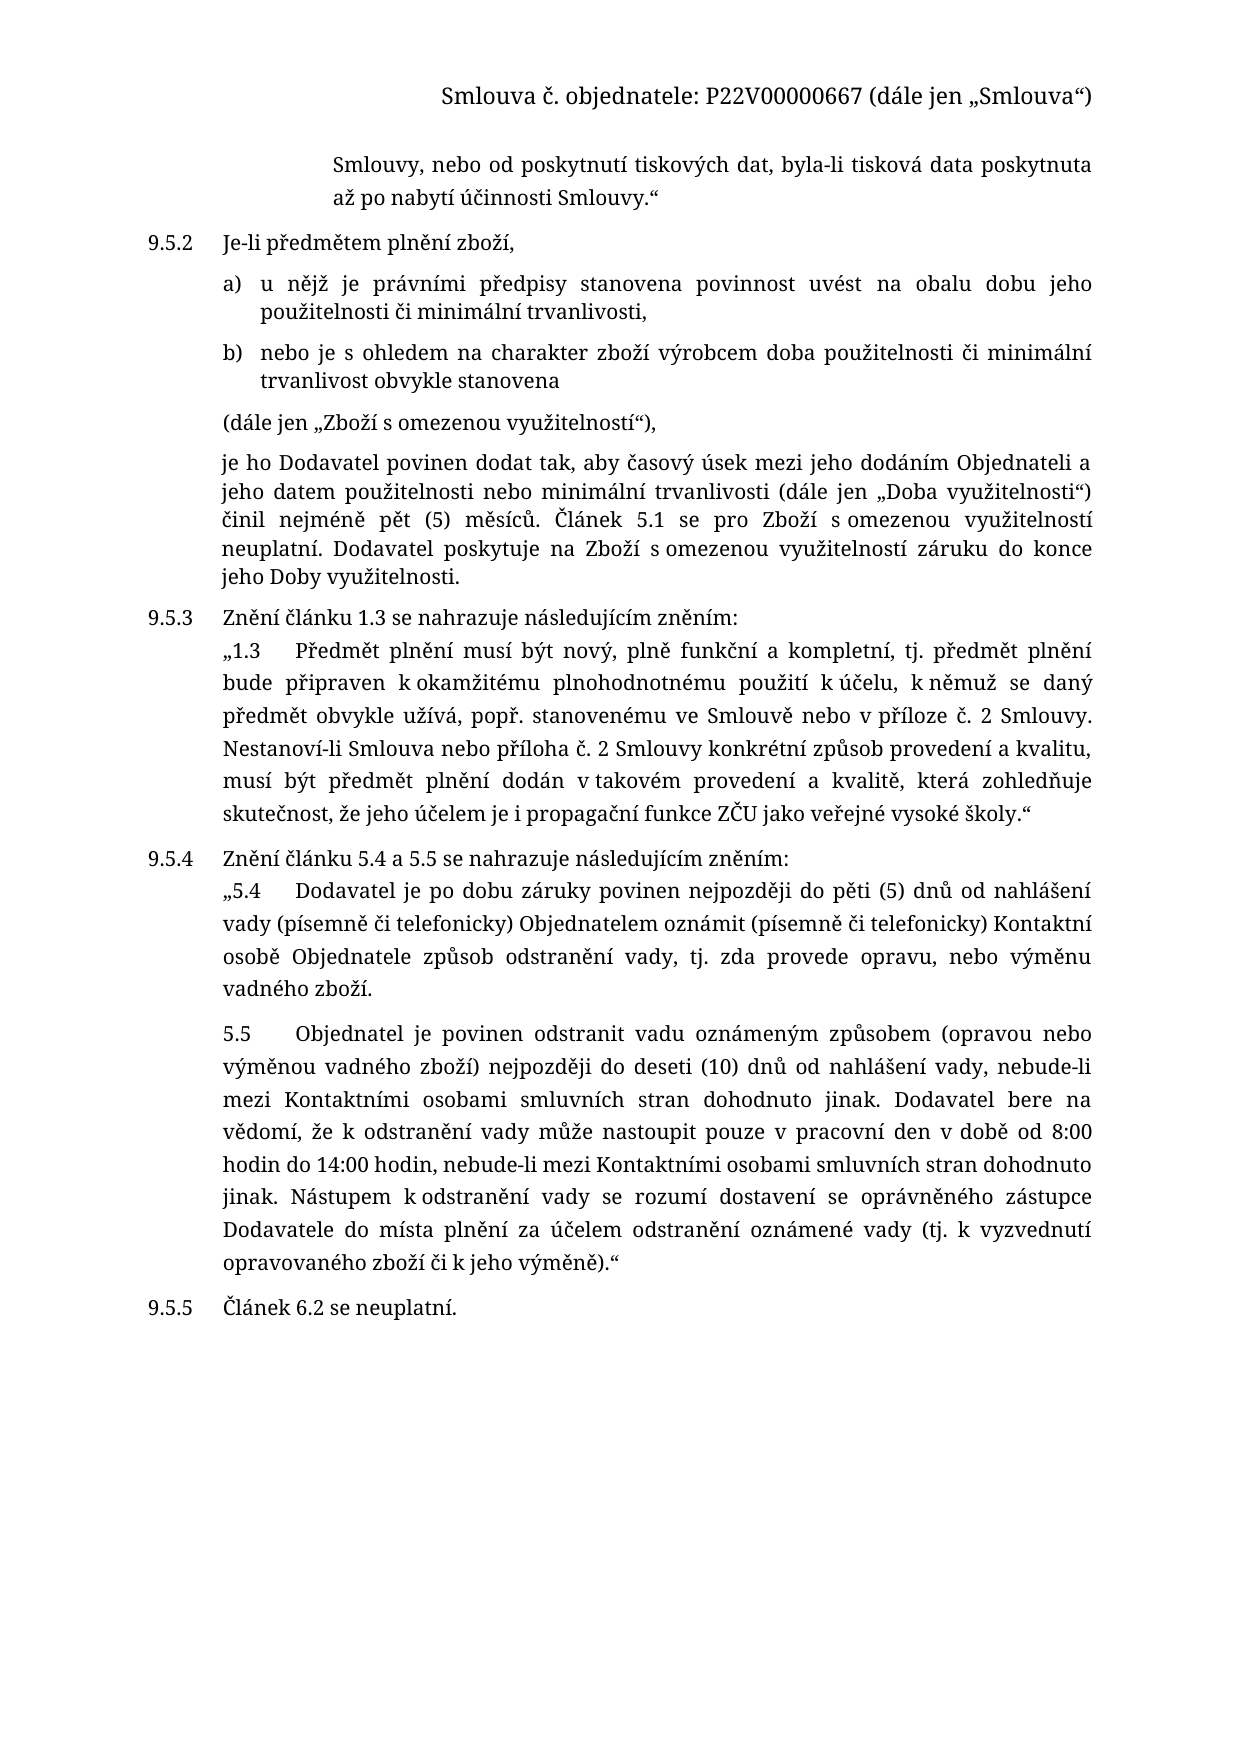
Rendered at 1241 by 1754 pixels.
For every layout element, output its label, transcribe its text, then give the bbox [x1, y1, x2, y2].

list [295, 150, 1093, 211]
list „5.4 Dodavatel je po dobu záruky povinen nejpozději do pěti (5) dnů od nahlášení vady (písemně či telefonicky) Objednatelem oznámit (písemně či telefonicky) Kontaktní osobě Objednatele způsob odstranění vady, tj. zda provede opravu, nebo výměnu vadného zboží. [223, 877, 1093, 1003]
list u nějž je právními předpisy stanovena povinnost uvést na obalu dobu jeho použitelnosti či minimální trvanlivosti, [223, 269, 1093, 326]
list Znění článku 1.3 se nahrazuje následujícím zněním: [148, 603, 1093, 632]
list Je-li předmětem plnění zboží, [148, 228, 1093, 256]
text je ho Dodavatel povinen dodat tak, aby časový úsek mezi jeho dodáním Objednateli a jeho datem použitelnosti nebo minimální trvanlivosti (dále jen „Doba využitelnosti“) činil nejméně pět (5) měsíců. Článek 5.1 se pro Zboží s omezenou využitelností neuplatní. Dodavatel poskytuje na Zboží s omezenou využitelností záruku do konce jeho Doby využitelnosti. [221, 448, 1093, 591]
list nebo je s ohledem na charakter zboží výrobcem doba použitelnosti či minimální trvanlivost obvykle stanovena [223, 338, 1093, 395]
list „1.3 Předmět plnění musí být nový, plně funkční a kompletní, tj. předmět plnění bude připraven k okamžitému plnohodnotnému použití k účelu, k němuž se daný předmět obvykle užívá, popř. stanovenému ve Smlouvě nebo v příloze č. 2 Smlouvy. Nestanoví-li Smlouva nebo příloha č. 2 Smlouvy konkrétní způsob provedení a kvalitu, musí být předmět plnění dodán v takovém provedení a kvalitě, která zohledňuje skutečnost, že jeho účelem je i propagační funkce ZČU jako veřejné vysoké školy.“ [223, 636, 1093, 827]
list 5.5 Objednatel je povinen odstranit vadu oznámeným způsobem (opravou nebo výměnou vadného zboží) nejpozději do deseti (10) dnů od nahlášení vady, nebude-li mezi Kontaktními osobami smluvních stran dohodnuto jinak. Dodavatel bere na vědomí, že k odstranění vady může nastoupit pouze v pracovní den v době od 8:00 hodin do 14:00 hodin, nebude-li mezi Kontaktními osobami smluvních stran dohodnuto jinak. Nástupem k odstranění vady se rozumí dostavení se oprávněného zástupce Dodavatele do místa plnění za účelem odstranění oznámené vady (tj. k vyzvednutí opravovaného zboží či k jeho výměně).“ [223, 1019, 1093, 1276]
list Znění článku 5.4 a 5.5 se nahrazuje následujícím zněním: [148, 844, 1093, 872]
list Článek 6.2 se neuplatní. [148, 1293, 1093, 1321]
text (dále jen „Zboží s omezenou využitelností“), [223, 408, 1093, 436]
